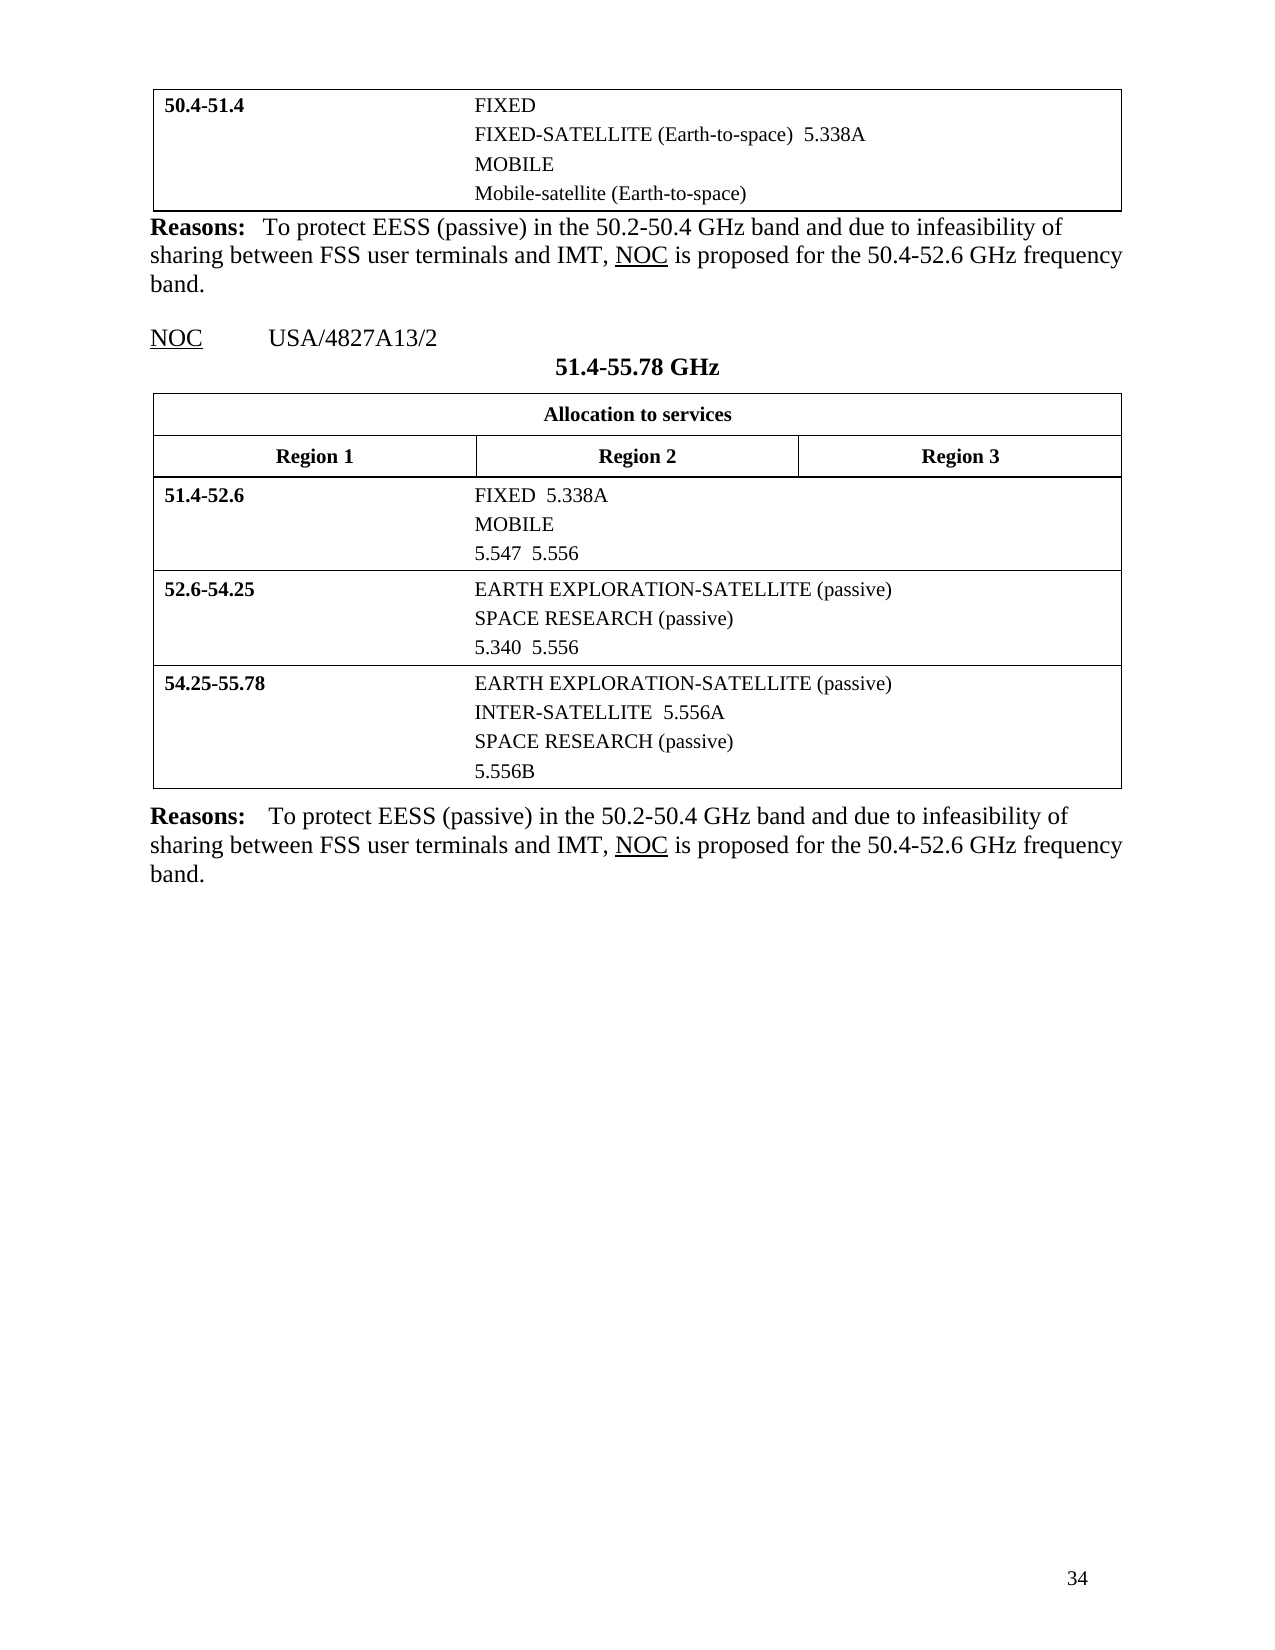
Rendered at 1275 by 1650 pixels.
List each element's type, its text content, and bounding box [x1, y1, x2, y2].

text NOC USA/4827A13/2 [150, 323, 1125, 352]
table_cell 51.4-52.6 FIXED 5.338A MOBILE 5.547 5.556 [154, 478, 1121, 570]
text Reasons: To protect EESS (passive) in the 50.2-50.4 GHz band and due to infeasibility of sharing between FSS user terminals and IMT, NOC is proposed for the 50.4-52.6 GHz frequency band. [150, 801, 1125, 888]
table_header Allocation to services [154, 394, 1121, 434]
title 51.4-55.78 GHz [150, 352, 1125, 380]
table_cell Region 1 [154, 436, 476, 476]
text Reasons: To protect EESS (passive) in the 50.2-50.4 GHz band and due to infeasibility of sharing between FSS user terminals and IMT, NOC is proposed for the 50.4-52.6 GHz frequency band. [150, 212, 1125, 298]
table_cell Region 2 [477, 436, 798, 476]
table_cell Region 3 [799, 436, 1121, 476]
table_cell 54.25-55.78 EARTH EXPLORATION-SATELLITE (passive) INTER-SATELLITE 5.556A SPACE RESEARCH (passive) 5.556B [154, 666, 1121, 788]
table_cell 52.6-54.25 EARTH EXPLORATION-SATELLITE (passive) SPACE RESEARCH (passive) 5.340 5.556 [154, 571, 1121, 664]
table_cell 50.4-51.4 FIXED FIXED-SATELLITE (Earth-to-space) 5.338A MOBILE Mobile-satellite (Earth-to-space) [154, 90, 1121, 210]
